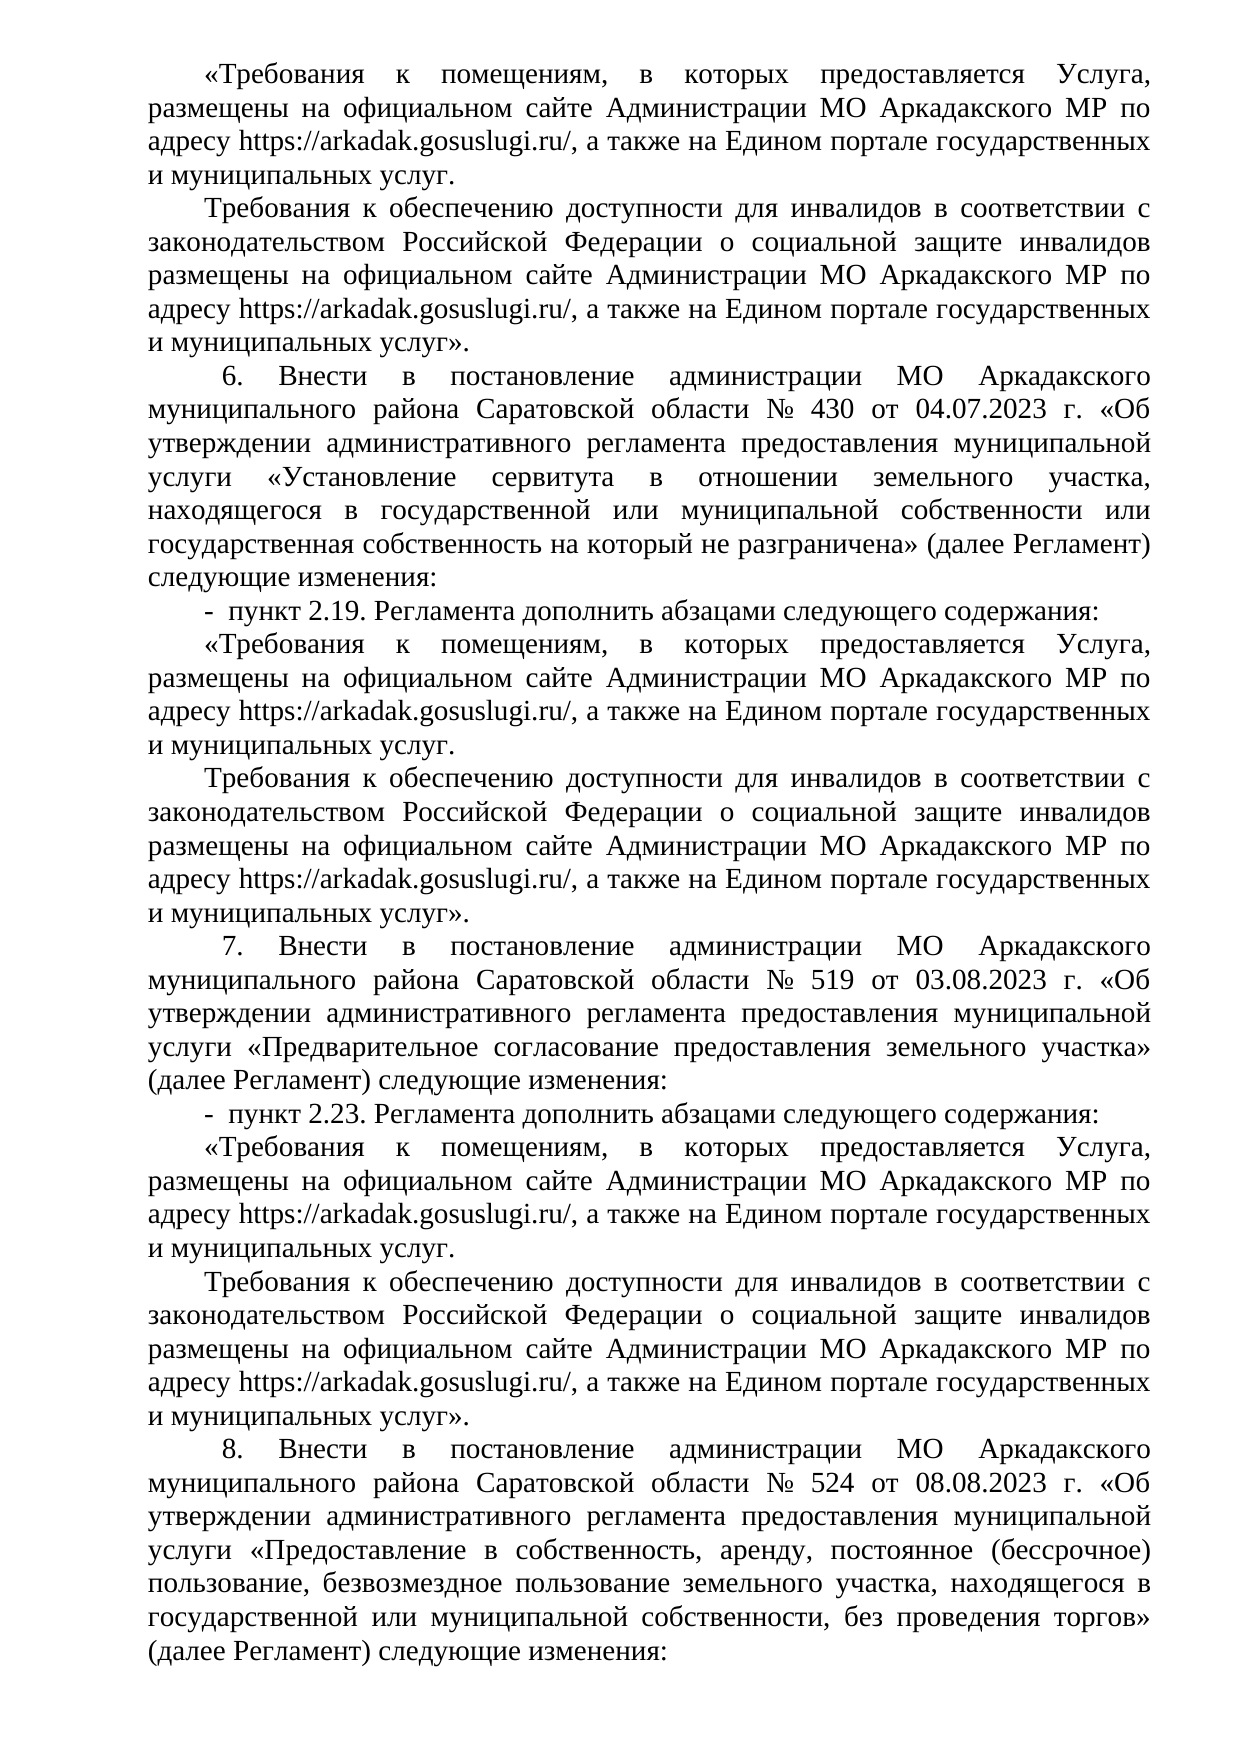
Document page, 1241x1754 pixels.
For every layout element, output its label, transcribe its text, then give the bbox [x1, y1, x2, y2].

text - пункт 2.19. Регламента дополнить абзацами следующего содержания: [148, 593, 1152, 626]
text - пункт 2.23. Регламента дополнить абзацами следующего содержания: [148, 1096, 1152, 1129]
text 8. Внести в постановление администрации МО Аркадакского муниципального района Саратовской области № 524 от 08.08.2023 г. «Об утверждении административного регламента предоставления муниципальной услуги «Предоставление в собственность, аренду, постоянное (бессрочное) пользование, безвозмездное пользование земельного участка, находящегося в государственной или муниципальной собственности, без проведения торгов» (далее Регламент) следующие изменения: [148, 1431, 1152, 1666]
text 7. Внести в постановление администрации МО Аркадакского муниципального района Саратовской области № 519 от 03.08.2023 г. «Об утверждении административного регламента предоставления муниципальной услуги «Предварительное согласование предоставления земельного участка» (далее Регламент) следующие изменения: [148, 928, 1152, 1096]
text 6. Внести в постановление администрации МО Аркадакского муниципального района Саратовской области № 430 от 04.07.2023 г. «Об утверждении административного регламента предоставления муниципальной услуги «Установление сервитута в отношении земельного участка, находящегося в государственной или муниципальной собственности или государственная собственность на который не разграничена» (далее Регламент) следующие изменения: [148, 358, 1152, 593]
